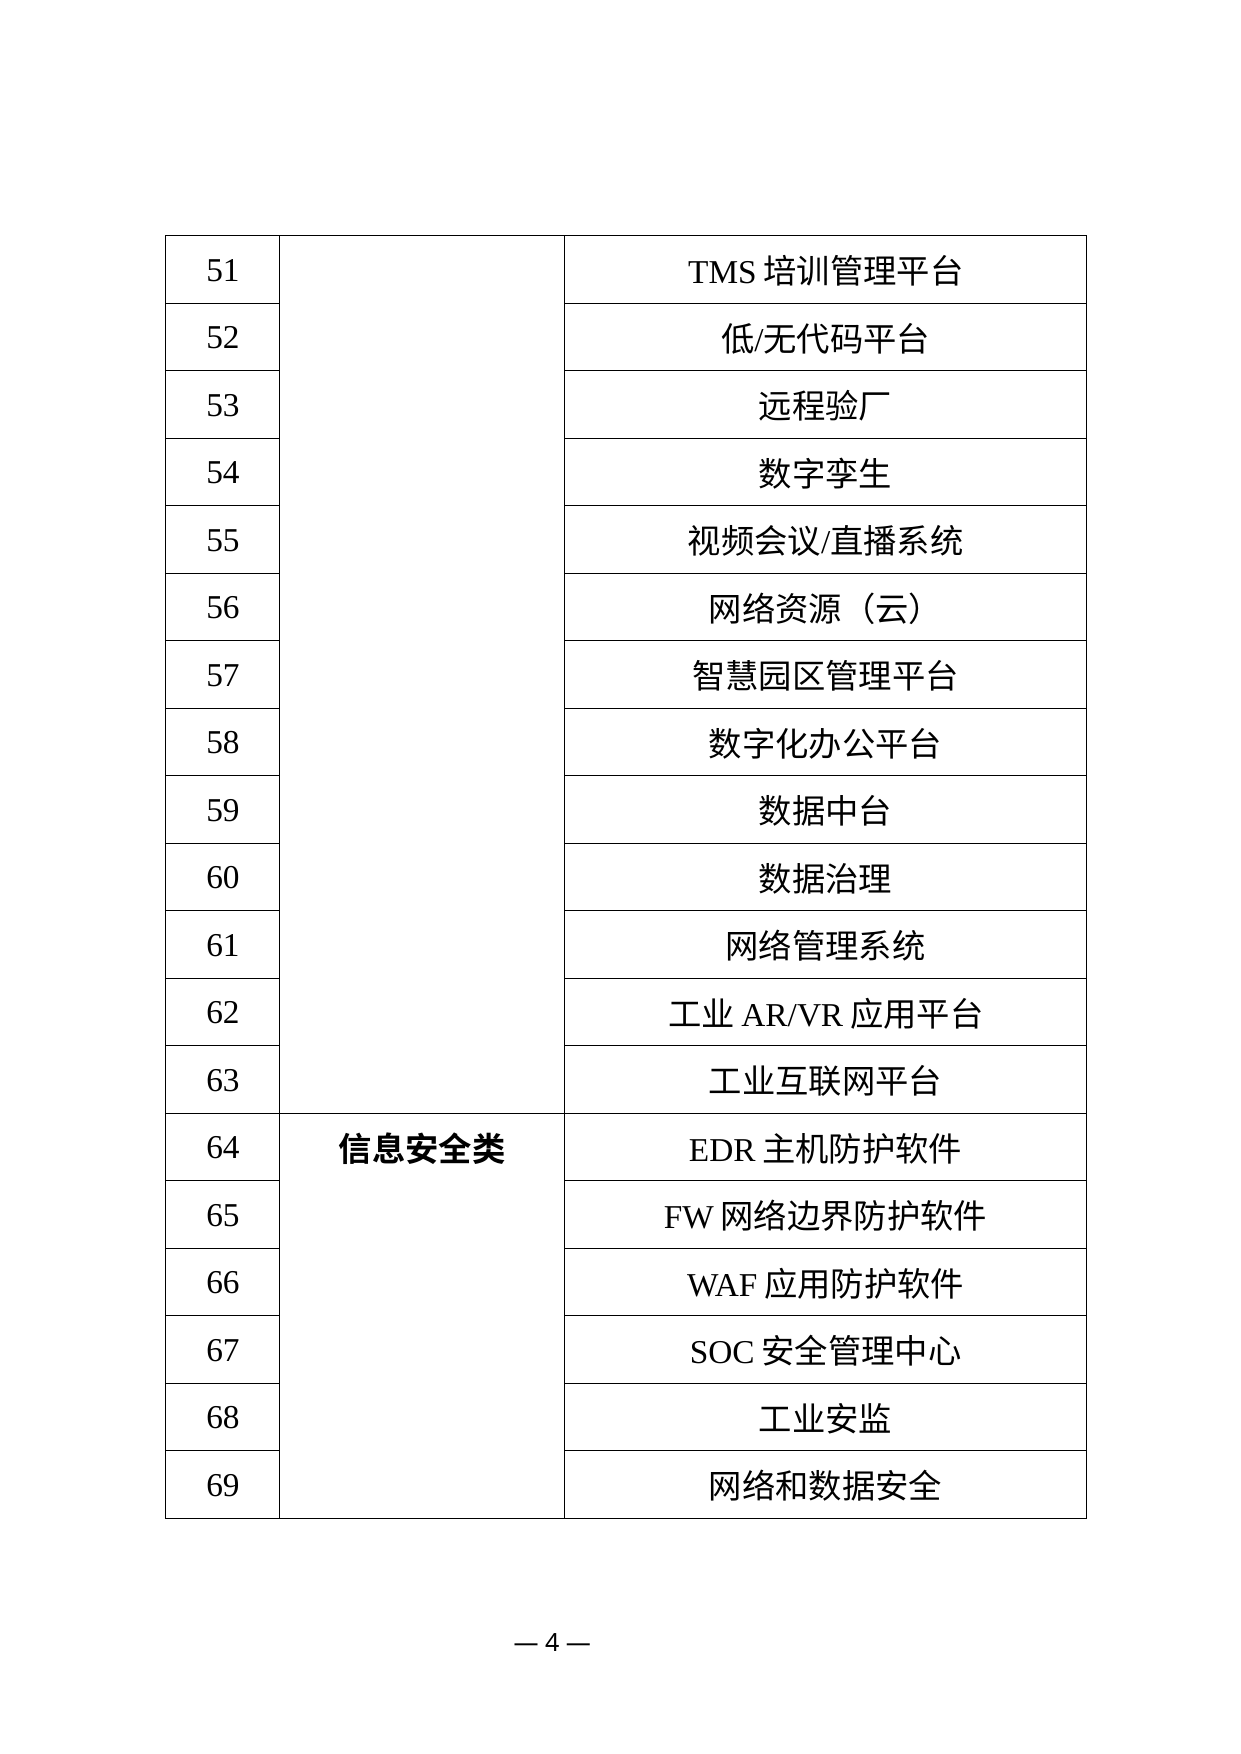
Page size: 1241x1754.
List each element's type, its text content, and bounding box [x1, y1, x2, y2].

table_cell 数据中台 [565, 776, 1086, 842]
table_cell 低/无代码平台 [565, 304, 1086, 370]
table_cell 工业互联网平台 [565, 1046, 1086, 1112]
table_cell 69 [166, 1451, 279, 1517]
table_cell 网络和数据安全 [565, 1451, 1086, 1517]
table_cell 工业安监 [565, 1384, 1086, 1450]
table_cell EDR主机防护软件 [565, 1114, 1086, 1180]
table_cell 55 [166, 506, 279, 572]
table_cell 56 [166, 574, 279, 640]
table_cell 信息安全类 [280, 1114, 564, 1517]
table_cell 67 [166, 1316, 279, 1382]
table_cell 数字化办公平台 [565, 709, 1086, 775]
table_cell 智慧园区管理平台 [565, 641, 1086, 707]
table_cell 65 [166, 1181, 279, 1247]
table_cell 57 [166, 641, 279, 707]
table_cell 网络管理系统 [565, 911, 1086, 977]
table_cell 64 [166, 1114, 279, 1180]
table_cell 54 [166, 439, 279, 505]
table_cell 数字孪生 [565, 439, 1086, 505]
table_cell 62 [166, 979, 279, 1045]
table_cell 数据治理 [565, 844, 1086, 910]
table_cell 58 [166, 709, 279, 775]
table_cell 网络资源（云） [565, 574, 1086, 640]
table_cell 61 [166, 911, 279, 977]
table_cell 59 [166, 776, 279, 842]
table_cell TMS培训管理平台 [565, 236, 1086, 302]
table_cell 工业AR/VR应用平台 [565, 979, 1086, 1045]
table_cell FW网络边界防护软件 [565, 1181, 1086, 1247]
table_cell 63 [166, 1046, 279, 1112]
table_cell WAF应用防护软件 [565, 1249, 1086, 1315]
table_cell 52 [166, 304, 279, 370]
table_cell 66 [166, 1249, 279, 1315]
table_cell 53 [166, 371, 279, 437]
table_cell 远程验厂 [565, 371, 1086, 437]
table_cell 视频会议/直播系统 [565, 506, 1086, 572]
table_cell 51 [166, 236, 279, 302]
table_cell 68 [166, 1384, 279, 1450]
table_cell 60 [166, 844, 279, 910]
table_cell SOC安全管理中心 [565, 1316, 1086, 1382]
